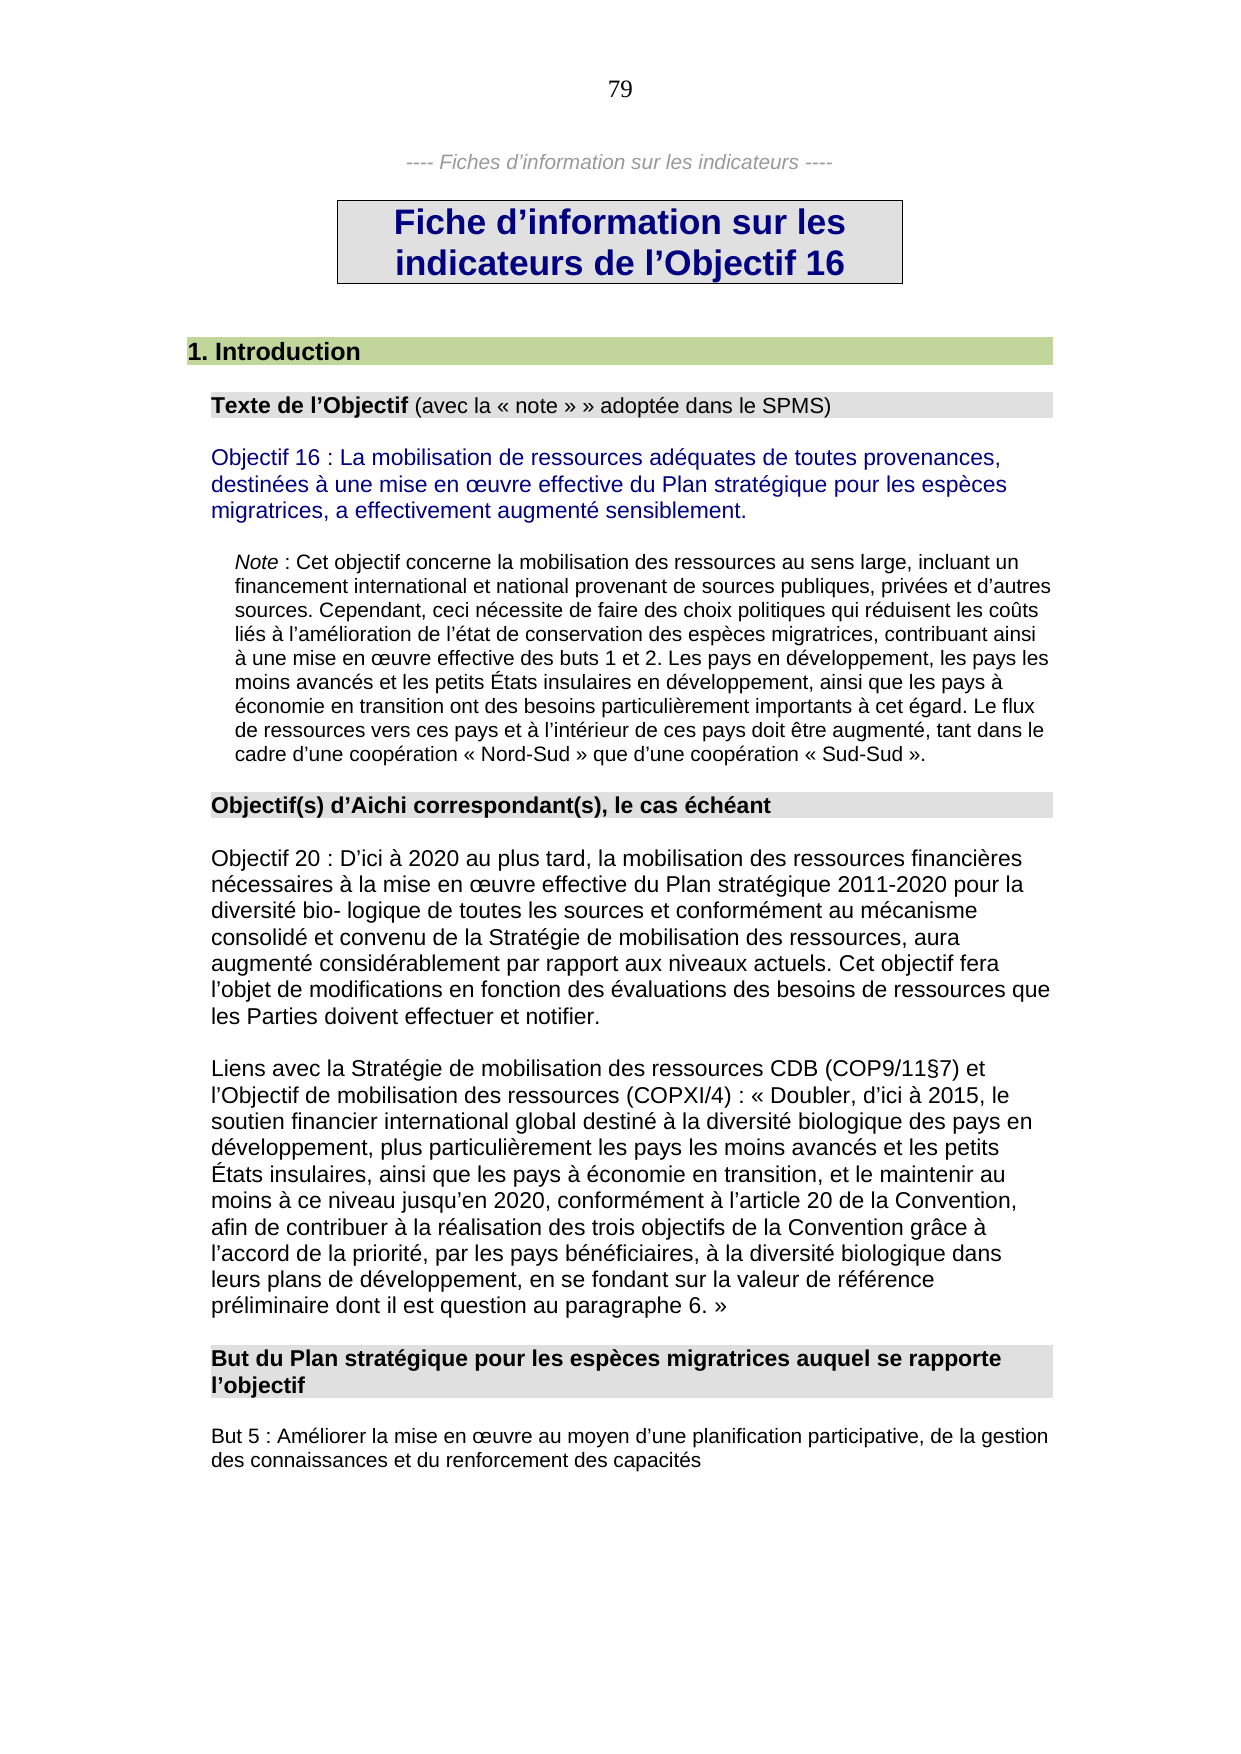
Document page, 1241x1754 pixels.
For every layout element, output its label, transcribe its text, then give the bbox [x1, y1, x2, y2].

text Objectif(s) d’Aichi correspondant(s), le cas échéant [211, 792, 1053, 818]
text But du Plan stratégique pour les espèces migratrices auquel se rapporte l’objectif [211, 1345, 1053, 1398]
text 1. Introduction [187, 337, 1053, 365]
text Objectif 20 : D’ici à 2020 au plus tard, la mobilisation des ressources financières nécessaires à la mise en œuvre effective du Plan stratégique 2011-2020 pour la diversité bio- logique de toutes les sources et conformément au mécanisme consolidé et convenu de la Stratégie de mobilisation des ressources, aura augmenté considérablement par rapport aux niveaux actuels. Cet objectif fera l’objet de modifications en fonction des évaluations des besoins de ressources que les Parties doivent effectuer et notifier. [211, 844, 1053, 1029]
text But 5 : Améliorer la mise en œuvre au moyen d’une planification participative, de la gestion des connaissances et du renforcement des capacités [211, 1424, 1053, 1472]
text Texte de l’Objectif (avec la « note » » adoptée dans le SPMS) [211, 392, 1053, 418]
text ---- Fiches d’information sur les indicateurs ---- [187, 150, 1053, 174]
text Note : Cet objectif concerne la mobilisation des ressources au sens large, incluant un financement international et national provenant de sources publiques, privées et d’autres sources. Cependant, ceci nécessite de faire des choix politiques qui réduisent les coûts liés à l’amélioration de l’état de conservation des espèces migratrices, contribuant ainsi à une mise en œuvre effective des buts 1 et 2. Les pays en développement, les pays les moins avancés et les petits États insulaires en développement, ainsi que les pays à économie en transition ont des besoins particulièrement importants à cet égard. Le flux de ressources vers ces pays et à l’intérieur de ces pays doit être augmenté, tant dans le cadre d’une coopération « Nord-Sud » que d’une coopération « Sud-Sud ». [234, 550, 1053, 765]
text Objectif 16 : La mobilisation de ressources adéquates de toutes provenances, destinées à une mise en œuvre effective du Plan stratégique pour les espèces migratrices, a effectivement augmenté sensiblement. [211, 444, 1053, 523]
table_header Fiche d’information sur les indicateurs de l’Objectif 16 [338, 201, 902, 283]
text Liens avec la Stratégie de mobilisation des ressources CDB (COP9/11§7) et l’Objectif de mobilisation des ressources (COPXI/4) : « Doubler, d’ici à 2015, le soutien financier international global destiné à la diversité biologique des pays en développement, plus particulièrement les pays les moins avancés et les petits États insulaires, ainsi que les pays à économie en transition, et le maintenir au moins à ce niveau jusqu’en 2020, conformément à l’article 20 de la Convention, afin de contribuer à la réalisation des trois objectifs de la Convention grâce à l’accord de la priorité, par les pays bénéficiaires, à la diversité biologique dans leurs plans de développement, en se fondant sur la valeur de référence préliminaire dont il est question au paragraphe 6. » [211, 1055, 1053, 1319]
